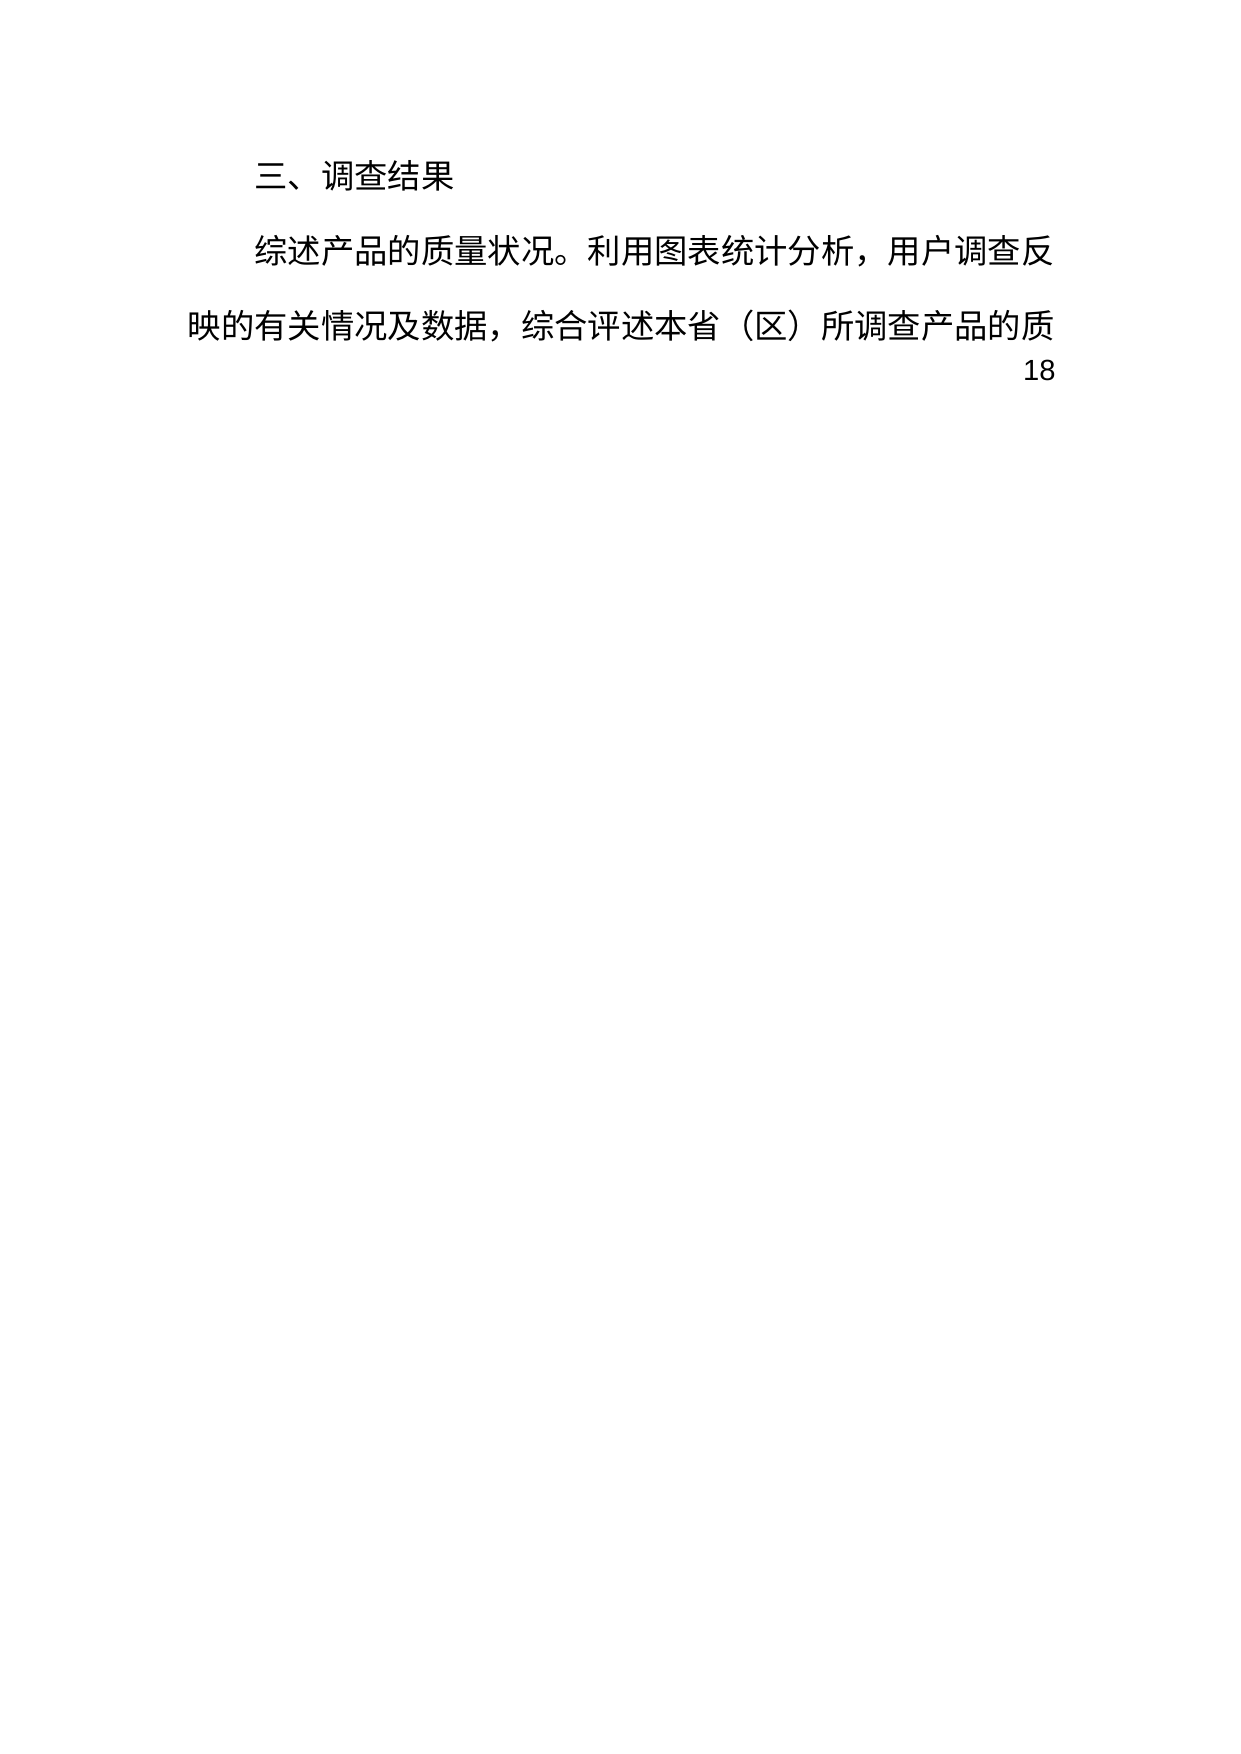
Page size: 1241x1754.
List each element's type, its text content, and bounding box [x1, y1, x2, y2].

text 综述产品的质量状况。利用图表统计分析，用户调查反 [254, 225, 1069, 273]
text 三、调查结果 [254, 150, 1069, 198]
text 18 [1023, 354, 1069, 387]
text 映的有关情况及数据，综合评述本省（区）所调查产品的质 [187, 300, 1069, 348]
